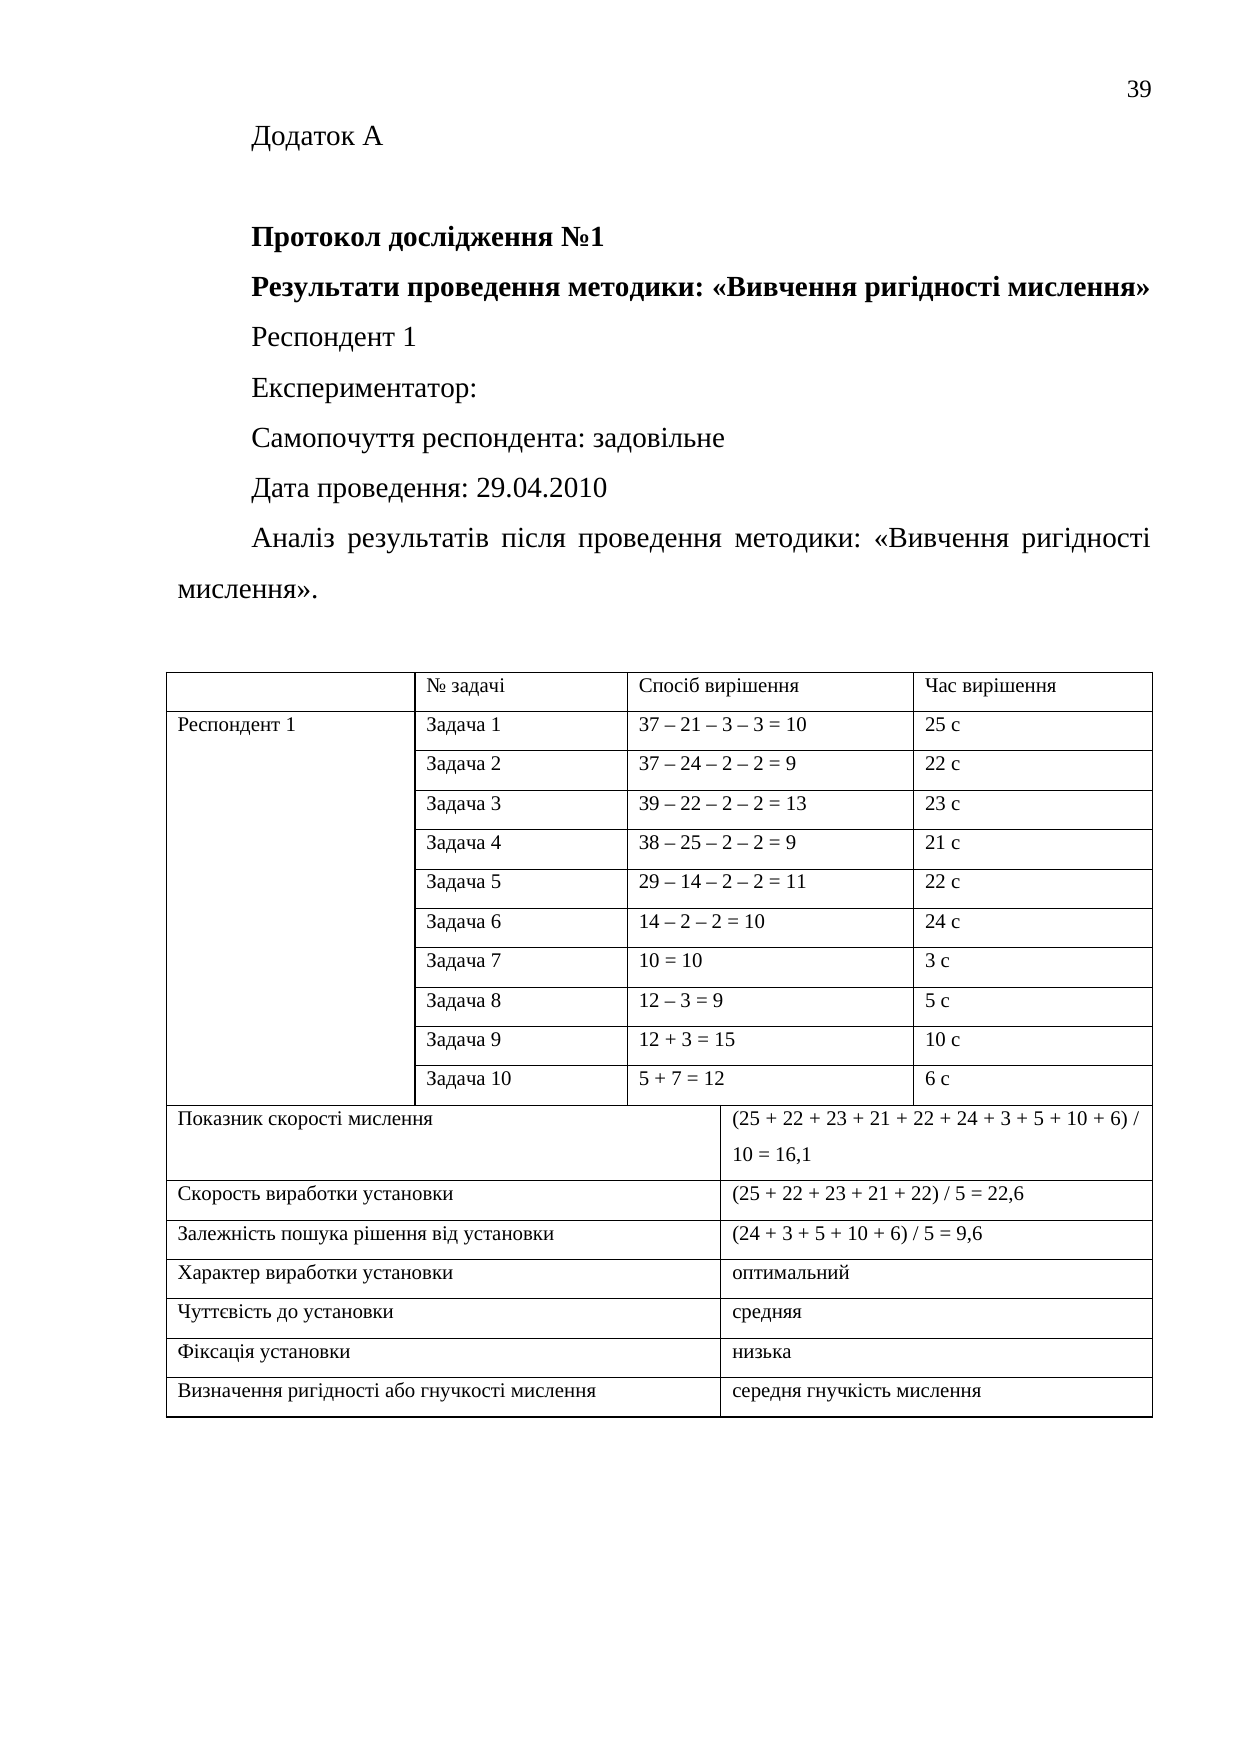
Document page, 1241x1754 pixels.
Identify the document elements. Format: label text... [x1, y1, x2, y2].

table_cell 12 + 3 = 15 [628, 1027, 913, 1065]
table_cell 21 с [914, 830, 1152, 868]
text Дата проведення: 29.04.2010 [177, 470, 1152, 504]
table_cell Визначення ригідності або гнучкості мислення [167, 1378, 720, 1416]
table_cell 6 с [914, 1066, 1152, 1105]
table_header Спосіб вирішення [628, 673, 913, 711]
table_cell Характер виработки установки [167, 1260, 720, 1298]
table_cell 39 – 22 – 2 – 2 = 13 [628, 791, 913, 829]
table_cell (25 + 22 + 23 + 21 + 22 + 24 + 3 + 5 + 10 + 6) / 10 = 16,1 [721, 1106, 1152, 1180]
table_cell Чуттєвість до установки [167, 1299, 720, 1338]
table_cell Фіксація установки [167, 1339, 720, 1377]
table_cell средняя [721, 1299, 1152, 1338]
table_cell Задача 7 [416, 948, 627, 987]
table_cell Задача 10 [416, 1066, 627, 1105]
table_cell 10 с [914, 1027, 1152, 1065]
table_cell 29 – 14 – 2 – 2 = 11 [628, 870, 913, 908]
table_cell Задача 1 [416, 712, 627, 750]
table_cell середня гнучкість мислення [721, 1378, 1152, 1416]
table_cell 25 с [914, 712, 1152, 750]
table_cell 22 с [914, 870, 1152, 908]
table_cell 23 с [914, 791, 1152, 829]
table_cell 10 = 10 [628, 948, 913, 987]
table_cell Задача 6 [416, 909, 627, 947]
table_cell 22 с [914, 751, 1152, 790]
text Додаток А [177, 118, 1152, 152]
table_cell Задача 2 [416, 751, 627, 790]
table_cell 5 + 7 = 12 [628, 1066, 913, 1105]
table_cell Задача 4 [416, 830, 627, 868]
text Експериментатор: [177, 370, 1152, 403]
table_cell 37 – 24 – 2 – 2 = 9 [628, 751, 913, 790]
table_cell Скорость виработки установки [167, 1181, 720, 1219]
table_cell Задача 5 [416, 870, 627, 908]
text Результати проведення методики: «Вивчення ригідності мислення» [177, 269, 1152, 303]
text Самопочуття респондента: задовільне [177, 420, 1152, 453]
table_cell 3 с [914, 948, 1152, 987]
table_cell (25 + 22 + 23 + 21 + 22) / 5 = 22,6 [721, 1181, 1152, 1219]
table_cell 5 с [914, 988, 1152, 1026]
table_cell 24 с [914, 909, 1152, 947]
table_cell Респондент 1 [167, 712, 414, 1105]
text Аналіз результатів після проведення методики: «Вивчення ригідності мислення». [177, 521, 1152, 604]
table_header Час вирішення [914, 673, 1152, 711]
table_cell Задача 9 [416, 1027, 627, 1065]
table_header [167, 673, 414, 711]
table_cell низька [721, 1339, 1152, 1377]
table_cell Показник скорості мислення [167, 1106, 720, 1180]
table_cell 14 – 2 – 2 = 10 [628, 909, 913, 947]
text Респондент 1 [177, 319, 1152, 353]
table_cell Залежність пошука рішення від установки [167, 1221, 720, 1259]
table_cell 38 – 25 – 2 – 2 = 9 [628, 830, 913, 868]
text Протокол дослідження №1 [177, 219, 1152, 252]
table_cell оптимальний [721, 1260, 1152, 1298]
table_cell 12 – 3 = 9 [628, 988, 913, 1026]
table_cell (24 + 3 + 5 + 10 + 6) / 5 = 9,6 [721, 1221, 1152, 1259]
table_cell Задача 8 [416, 988, 627, 1026]
table_cell Задача 3 [416, 791, 627, 829]
table_cell 37 – 21 – 3 – 3 = 10 [628, 712, 913, 750]
table_header № задачі [416, 673, 627, 711]
